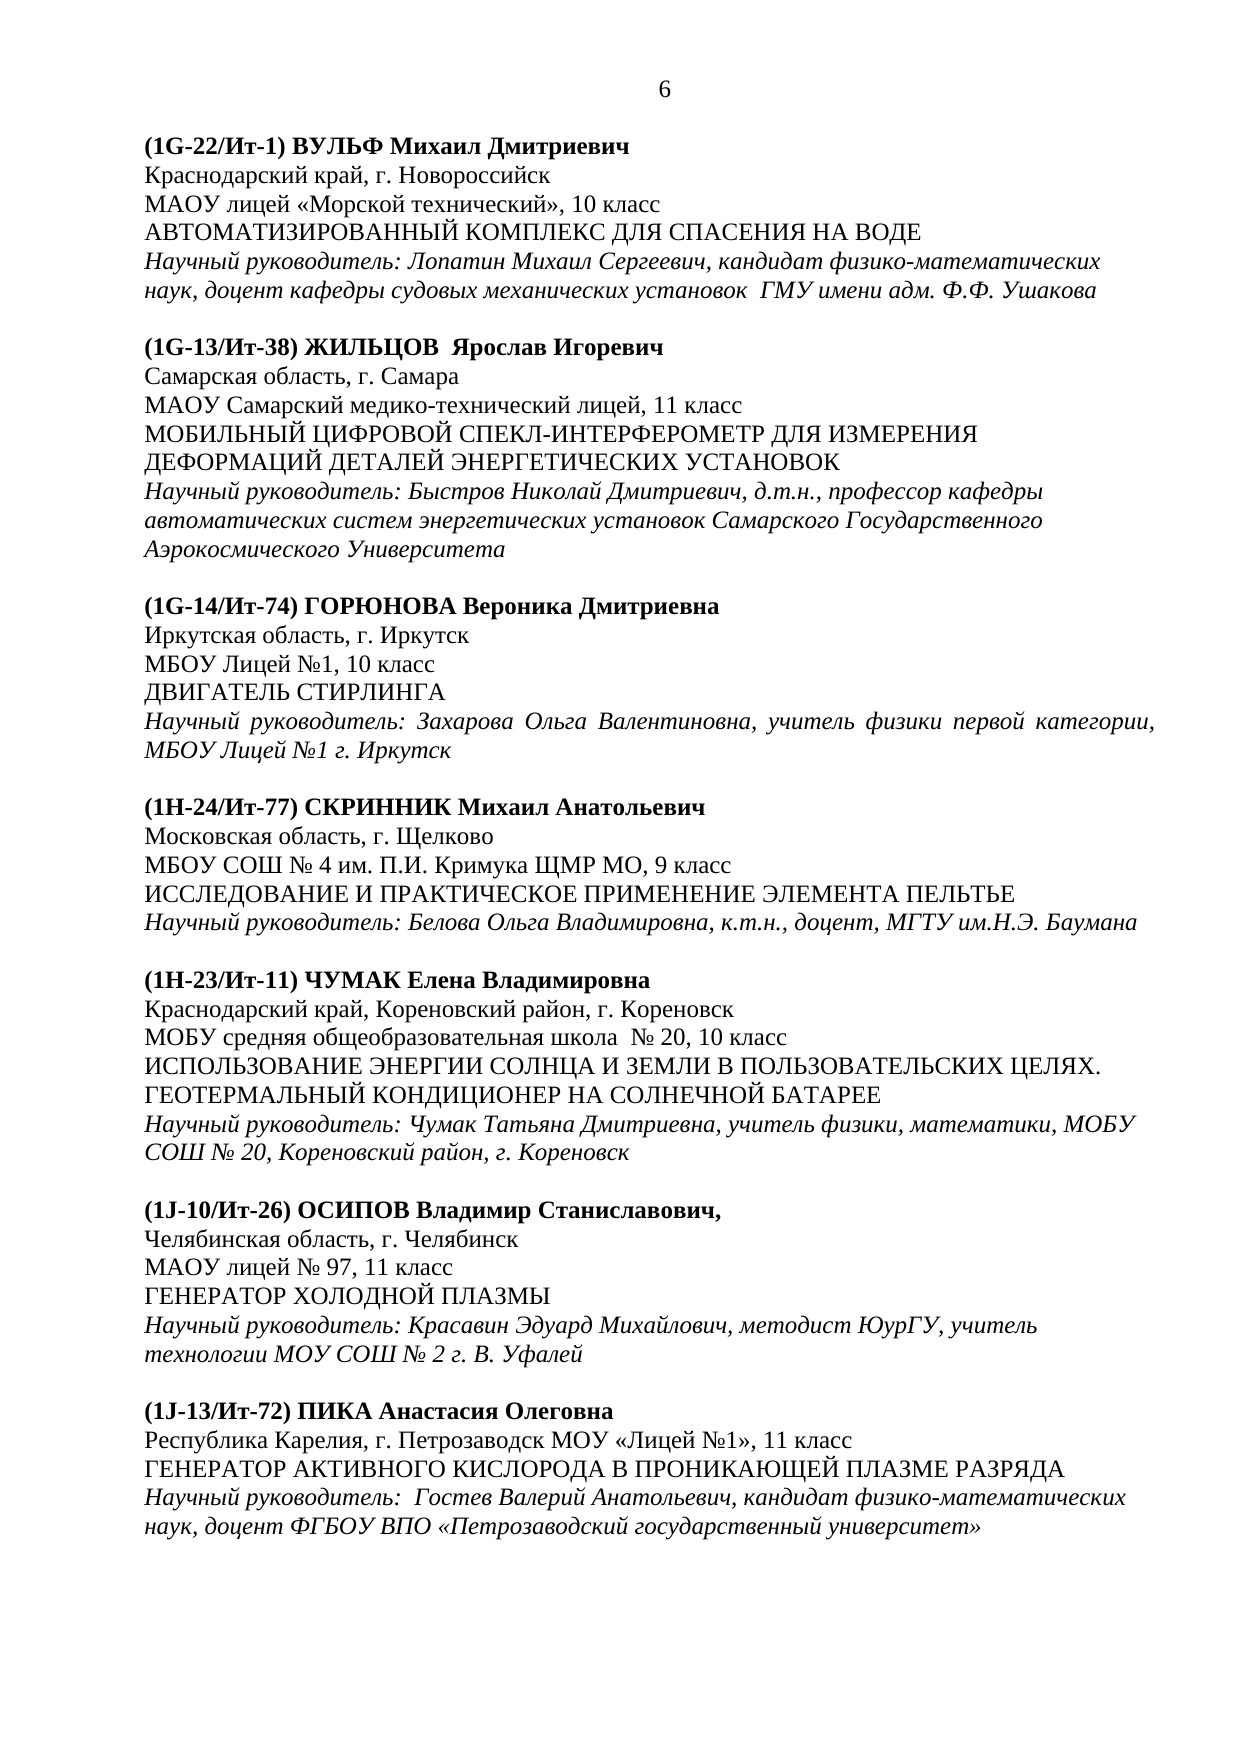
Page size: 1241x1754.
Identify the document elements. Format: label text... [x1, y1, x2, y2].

table_cell (1G-14/Ит-74) ГОРЮНОВА Вероника Дмитриевна Иркутская область, г. Иркутск МБОУ Лицей №1, 10 класс ДВИГАТЕЛЬ СТИРЛИНГА Научный руководитель: , учитель физики первой категории, МБОУ Лицей №1 г. Иркутск [133, 591, 1167, 792]
table_cell (1Н-23/Ит-11) ЧУМАК Краснодарский край, Кореновский район, г. Кореновск МОБУ средняя общеобразовательная школа № 20, 10 класс ИСПОЛЬЗОВАНИЕ ЭНЕРГИИ СОЛНЦА И ЗЕМЛИ В ПОЛЬЗОВАТЕЛЬСКИХ ЦЕЛЯХ. ГЕОТЕРМАЛЬНЫЙ КОНДИЦИОНЕР НА СОЛНЕЧНОЙ БАТАРЕЕ Научный руководитель: Чумак Татьяна Дмитриевна, учитель физики, математики, МОБУ СОШ № 20, Кореновский район, г. Кореновск [133, 965, 1167, 1195]
table_cell (1J-10/Ит-26) ОСИПОВ Владимир Станиславович, Челябинская область, г. Челябинск МАОУ лицей № 97, 11 класс ГЕНЕРАТОР ХОЛОДНОЙ ПЛАЗМЫ Научный руководитель: Красавин Эдуард Михайлович, методист ЮурГУ, учитель технологии МОУ СОШ № . В. Уфалей [133, 1195, 1167, 1396]
table_cell (1J-13/Ит-72) ПИКА Анастасия Олеговна Республика Карелия, г. Петрозаводск МОУ «Лицей №1», 11 класс ГЕНЕРАТОР АКТИВНОГО КИСЛОРОДА В ПРОНИКАЮЩЕЙ ПЛАЗМЕ РАЗРЯДА Научный руководитель: Гостев Валерий Анатольевич, кандидат физико-математических наук, доцент ФГБОУ ВПО «Петрозаводский государственный университет» [133, 1396, 1167, 1569]
table_header (1G-22/Ит-1) ВУЛЬФ Михаил Дмитриевич Краснодарский край, г. Новороссийск МАОУ лицей «Морской технический», 10 класс АВТОМАТИЗИРОВАННЫЙ КОМПЛЕКС ДЛЯ СПАСЕНИЯ НА ВОДЕ Научный руководитель: Лопатин Михаил Сергеевич, кандидат физико-математических наук, доцент кафедры судовых механических установок ГМУ имени адм. Ф.Ф. Ушакова [133, 131, 1167, 332]
table_cell (1G-13/Ит-38) ЖИЛЬЦОВ Ярослав Игоревич Самарская область, г. Самара МАОУ Самарский медико-технический лицей, 11 класс МОБИЛЬНЫЙ ЦИФРОВОЙ СПЕКЛ-ИНТЕРФЕРОМЕТР ДЛЯ ИЗМЕРЕНИЯ ДЕФОРМАЦИЙ ДЕТАЛЕЙ ЭНЕРГЕТИЧЕСКИХ УСТАНОВОК Научный руководитель: Быстров Николай Дмитриевич, д.т.н., профессор кафедры автоматических систем энергетических установок Самарского Государственного Аэрокосмического Университета [133, 333, 1167, 591]
table_cell (1Н-24/Ит-77) СКРИННИК Михаил Анатольевич Московская область, г. Щелково МБОУ СОШ № 4 им. П.И. Кримука ЩМР МО, 9 класс ИССЛЕДОВАНИЕ И ПРАКТИЧЕСКОЕ ПРИМЕНЕНИЕ ЭЛЕМЕНТА ПЕЛЬТЬЕ Научный руководитель: Белова к.т.н., доцент, МГТУ им.Н.Э. Баумана [133, 793, 1167, 965]
